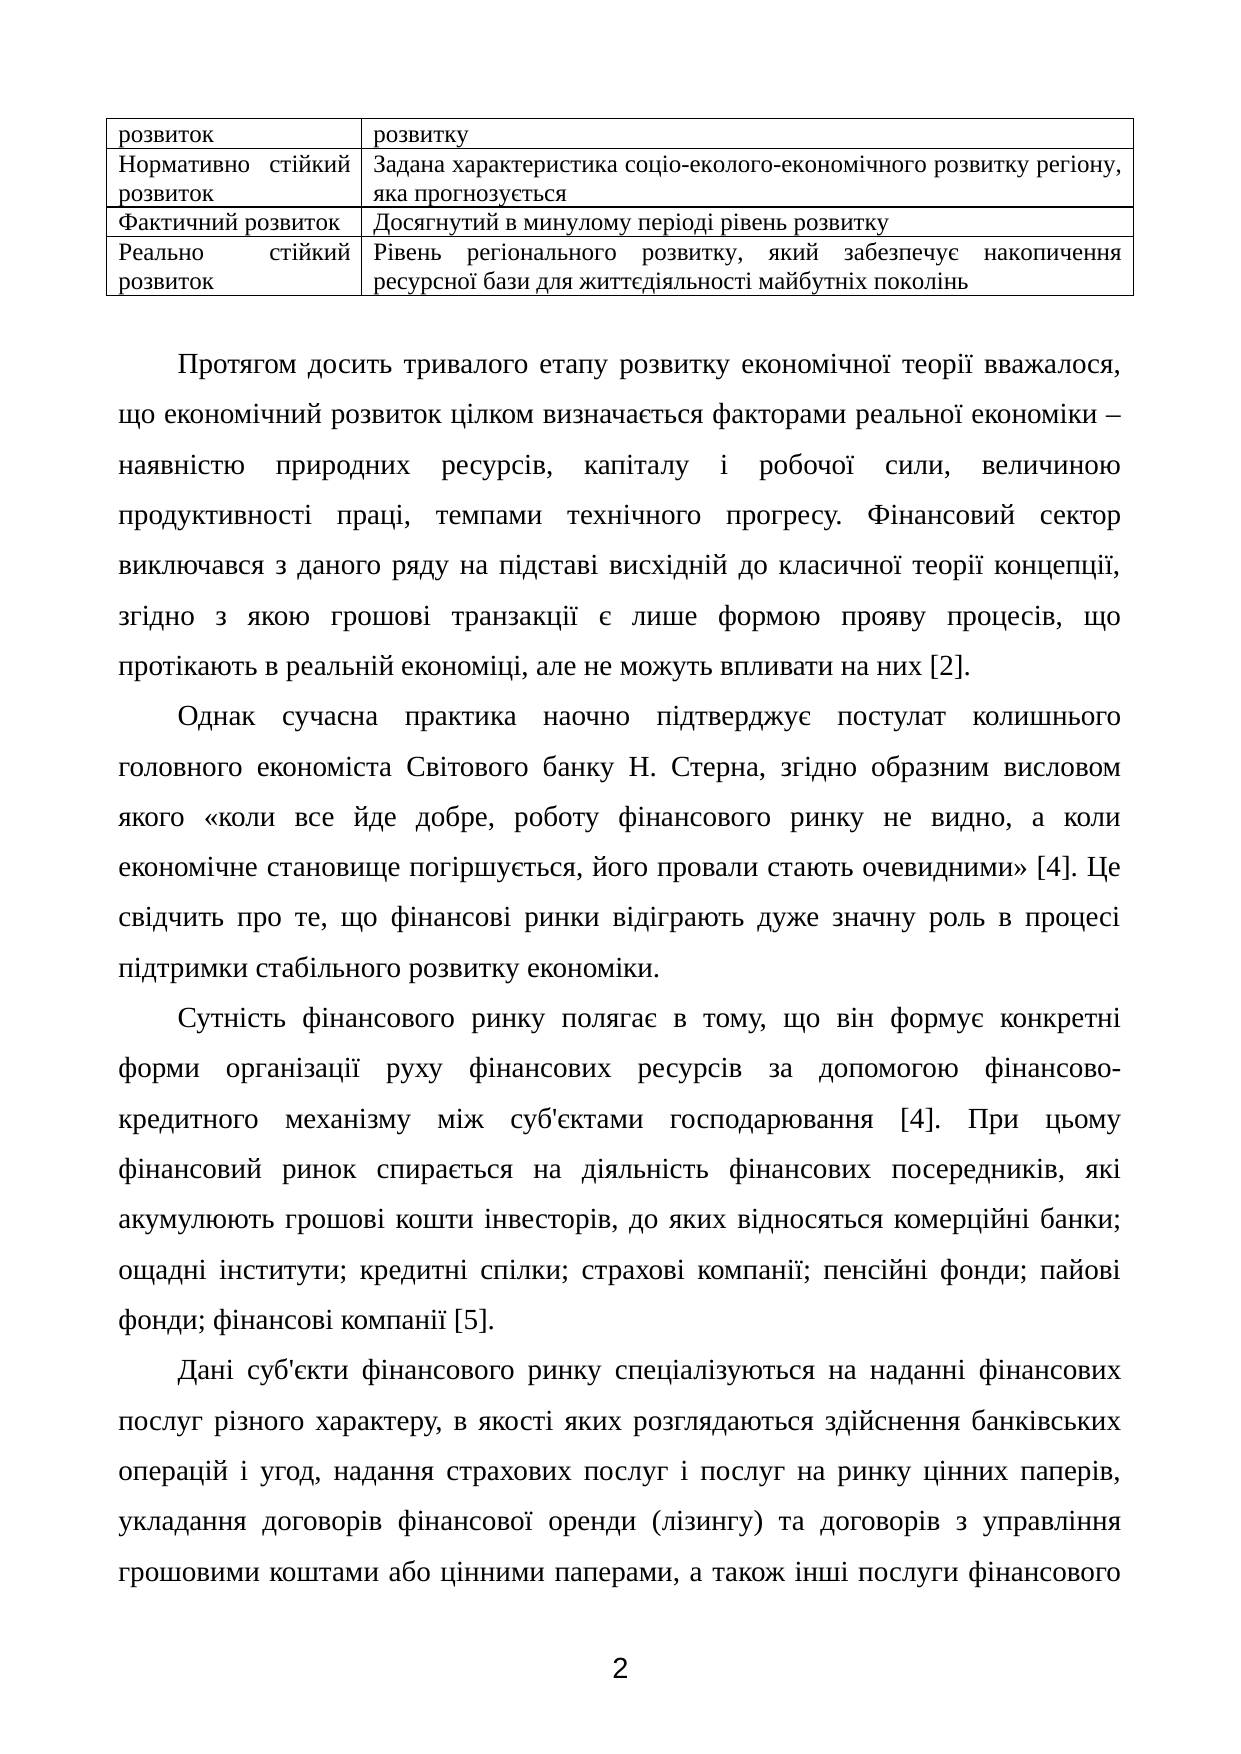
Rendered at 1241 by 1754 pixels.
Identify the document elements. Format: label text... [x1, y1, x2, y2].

table_cell Нормативно стійкий розвиток [107, 149, 361, 206]
text Однак сучасна практика наочно підтверджує постулат колишнього головного економіста Світового банку Н. Стерна, згідно образним висловом якого «коли все йде добре, роботу фінансового ринку не видно, а коли економічне становище погіршується, його провали стають очевидними» [4]. Це свідчить про те, що фінансові ринки відіграють дуже значну роль в процесі підтримки стабільного розвитку економіки. [118, 698, 1122, 983]
table_cell Рівень регіонального розвитку, який забезпечує накопичення ресурсної бази для життєдіяльності майбутніх поколінь [362, 237, 1133, 295]
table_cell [362, 119, 1133, 148]
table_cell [107, 119, 361, 148]
text Сутність фінансового ринку полягає в тому, що він формує конкретні форми організації руху фінансових ресурсів за допомогою фінансово-кредитного механізму між суб'єктами господарювання [4]. При цьому фінансовий ринок спирається на діяльність фінансових посередників, які акумулюють грошові кошти інвесторів, до яких відносяться комерційні банки; ощадні інститути; кредитні спілки; страхові компанії; пенсійні фонди; пайові фонди; фінансові компанії [5]. [118, 1000, 1122, 1336]
table_cell Фактичний розвиток [107, 208, 361, 236]
table_cell Задана характеристика соціо-еколого-економічного розвитку регіону, яка прогнозується [362, 149, 1133, 206]
table_cell Досягнутий в минулому періоді рівень розвитку [362, 208, 1133, 236]
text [118, 1352, 1122, 1587]
table_cell Реально стійкий розвиток [107, 237, 361, 295]
text Протягом досить тривалого етапу розвитку економічної теорії вважалося, що економічний розвиток цілком визначається факторами реальної економіки – наявністю природних ресурсів, капіталу і робочої сили, величиною продуктивності праці, темпами технічного прогресу. Фінансовий сектор виключався з даного ряду на підставі висхідній до класичної теорії концепції, згідно з якою грошові транзакції є лише формою прояву процесів, що протікають в реальній економіці, але не можуть впливати на них [2]. [118, 346, 1122, 682]
